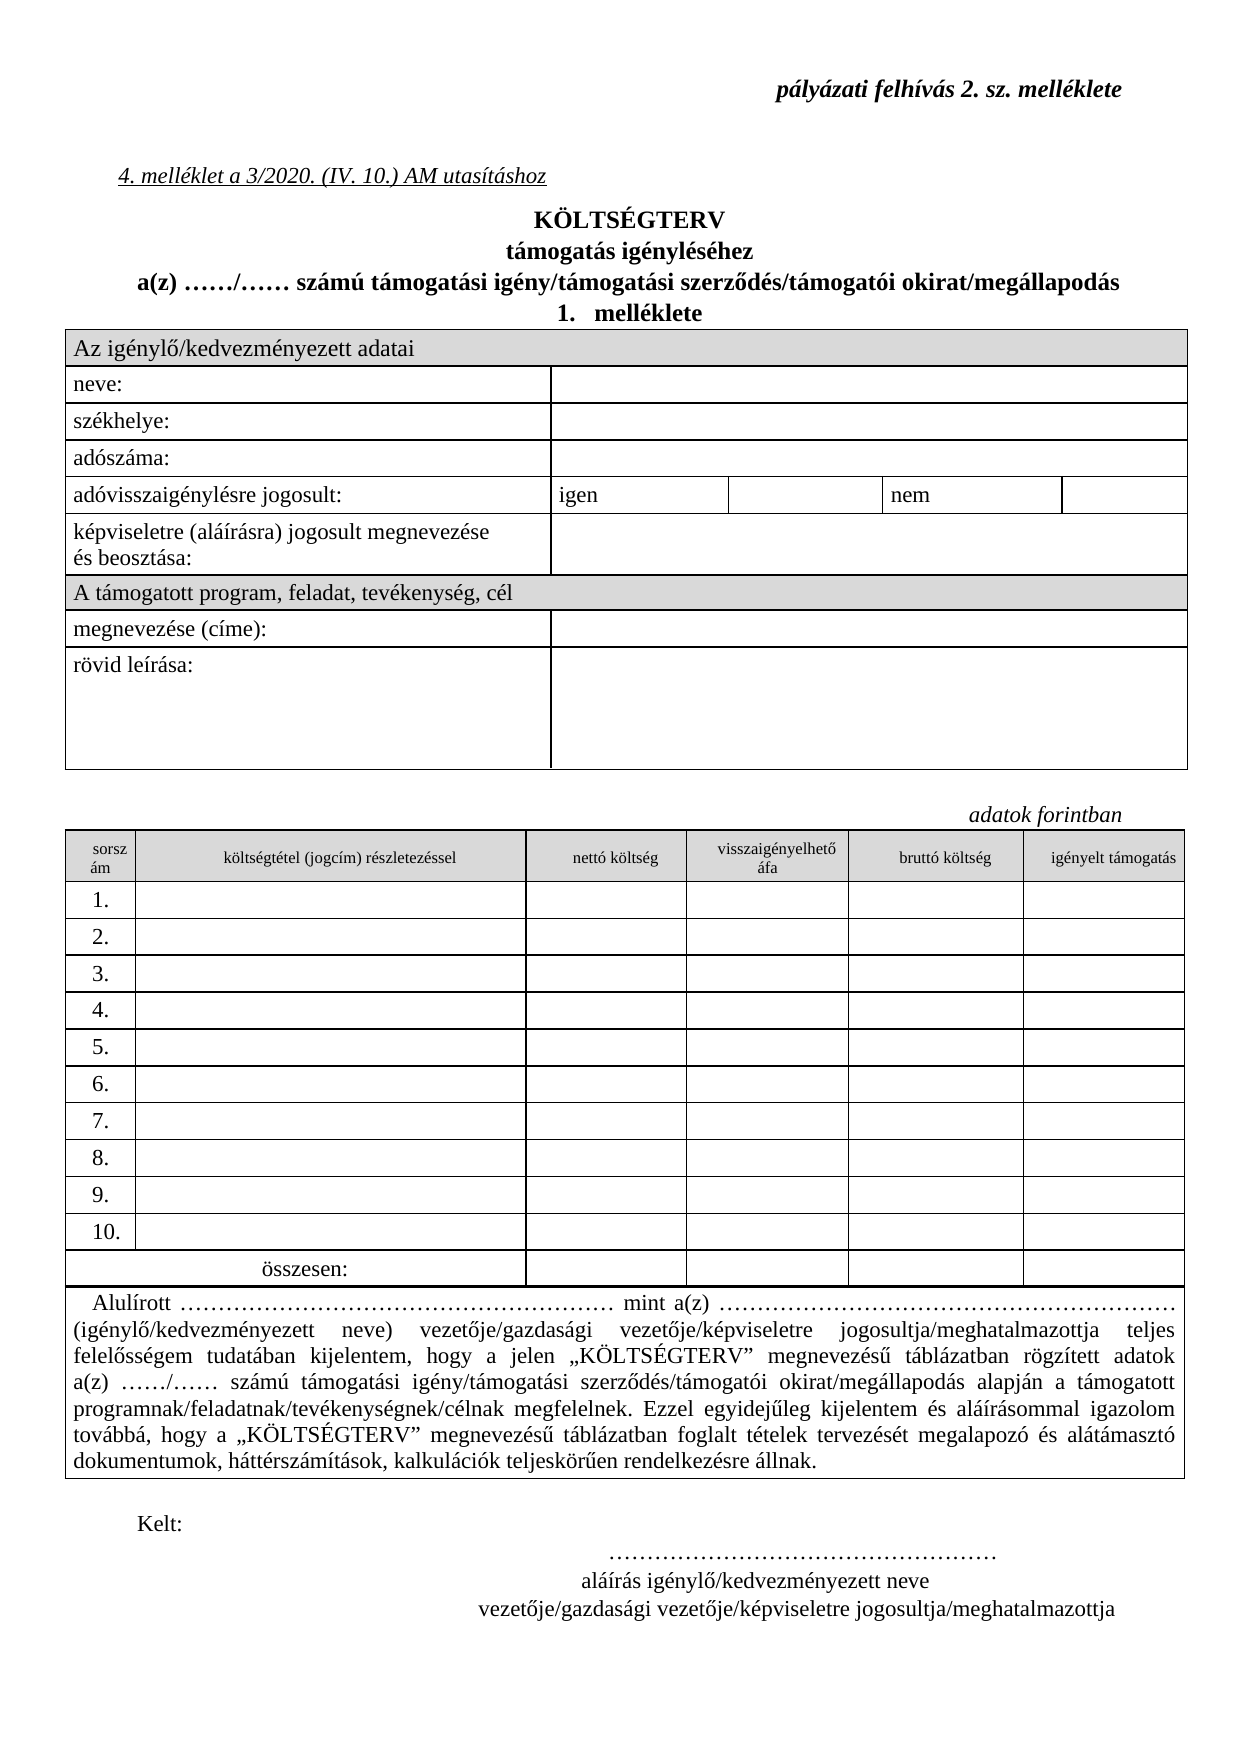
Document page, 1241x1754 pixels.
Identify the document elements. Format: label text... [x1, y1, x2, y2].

table_cell [849, 993, 1023, 1028]
table_cell 9. [66, 1177, 135, 1212]
table_cell [527, 1214, 686, 1249]
table_cell összesen: [66, 1251, 525, 1284]
table_header nettó költség [527, 831, 686, 881]
table_cell neve: [66, 367, 550, 402]
table_cell adószáma: [66, 441, 550, 476]
table_cell 2. [66, 919, 135, 954]
table_cell 6. [66, 1067, 135, 1102]
table_cell székhelye: [66, 404, 550, 439]
table_cell [1024, 882, 1184, 917]
text adatok forintban [251, 801, 1122, 827]
table_cell 5. [66, 1030, 135, 1065]
table_cell [136, 956, 525, 991]
table_cell [849, 956, 1023, 991]
table_cell [1024, 1251, 1184, 1284]
table_cell [687, 1030, 848, 1065]
table_cell [527, 1030, 686, 1065]
table_cell [849, 1140, 1023, 1176]
table_cell [1024, 993, 1184, 1028]
table_cell [527, 956, 686, 991]
table_cell [1024, 1140, 1184, 1176]
text vezetője/gazdasági vezetője/képviseletre jogosultja/meghatalmazottja [118, 1595, 1122, 1621]
text támogatás igényléséhez [118, 236, 1122, 265]
text Kelt: [118, 1510, 1122, 1536]
table_cell [552, 611, 1187, 646]
table_cell [527, 1251, 686, 1284]
table_cell [527, 1140, 686, 1176]
table_cell [849, 1214, 1023, 1249]
table_cell [849, 1067, 1023, 1102]
table_cell rövid leírása: [66, 648, 550, 768]
table_cell [552, 367, 1187, 402]
table_cell [687, 882, 848, 917]
table_cell 10. [66, 1214, 135, 1249]
table_cell [1024, 1067, 1184, 1102]
table_cell [849, 1177, 1023, 1212]
table_cell 1. [66, 882, 135, 917]
table_cell [136, 1030, 525, 1065]
table_cell [527, 1103, 686, 1139]
table_cell megnevezése (címe): [66, 611, 550, 646]
table_cell [1024, 1103, 1184, 1139]
table_cell [552, 514, 1187, 574]
table_header Az igénylő/kedvezményezett adatai [66, 330, 1187, 365]
table_cell [552, 441, 1187, 476]
table_cell igen [552, 477, 728, 513]
table_cell [136, 1214, 525, 1249]
table_cell [687, 1103, 848, 1139]
text a(z) ……/…… számú támogatási igény/támogatási szerződés/támogatói okirat/megállapodás [118, 267, 1122, 296]
table_header igényelt támogatás [1024, 831, 1184, 881]
table_cell [1024, 1030, 1184, 1065]
table_header bruttó költség [849, 831, 1023, 881]
table_cell [729, 477, 882, 513]
table_cell [552, 648, 1187, 768]
table_header sorszám [66, 831, 135, 881]
table_header visszaigényelhető áfa [687, 831, 848, 881]
table_cell 4. [66, 993, 135, 1028]
table_cell [849, 882, 1023, 917]
table_cell nem [883, 477, 1061, 513]
list melléklete [137, 298, 1122, 327]
text …………………………………………… [118, 1538, 1122, 1564]
table_cell [136, 1140, 525, 1176]
table_cell [527, 993, 686, 1028]
table_cell [1063, 477, 1187, 513]
table_cell [687, 919, 848, 954]
table_cell [136, 919, 525, 954]
table_cell [136, 882, 525, 917]
table_header Alulírott ………………………………………………… mint a(z) …………………………………………………… (igénylő/kedvezményezett neve) vezetője/gazdasági vezetője/képviseletre jogosultja/meghatalmazottja teljes felelősségem tudatában kijelentem, hogy a jelen „KÖLTSÉGTERV” megnevezésű táblázatban rögzített adatok a(z) ……/…… számú támogatási igény/támogatási szerződés/támogatói okirat/megállapodás alapján a támogatott programnak/feladatnak/tevékenységnek/célnak megfelelnek. Ezzel egyidejűleg kijelentem és aláírásommal igazolom továbbá, hogy a „KÖLTSÉGTERV” megnevezésű táblázatban foglalt tételek tervezését megalapozó és alátámasztó dokumentumok, háttérszámítások, kalkulációk teljeskörűen rendelkezésre állnak. [66, 1288, 1184, 1477]
text aláírás igénylő/kedvezményezett neve [118, 1567, 1122, 1593]
table_cell [527, 1177, 686, 1212]
table_cell [849, 1251, 1023, 1284]
table_cell [136, 1103, 525, 1139]
table_cell [136, 1067, 525, 1102]
table_cell A támogatott program, feladat, tevékenység, cél [66, 576, 1187, 609]
table_cell [687, 1140, 848, 1176]
table_cell [1024, 1214, 1184, 1249]
text KÖLTSÉGTERV [118, 205, 1122, 234]
table_cell [687, 1177, 848, 1212]
table_cell 8. [66, 1140, 135, 1176]
table_cell [1024, 1177, 1184, 1212]
text 4. melléklet a 3/2020. (IV. 10.) AM utasításhoz [118, 162, 1122, 189]
table_cell [687, 1251, 848, 1284]
table_cell [687, 1067, 848, 1102]
table_cell [527, 882, 686, 917]
table_cell [849, 1030, 1023, 1065]
table_cell [1024, 919, 1184, 954]
table_cell [527, 1067, 686, 1102]
table_cell [687, 956, 848, 991]
table_cell képviseletre (aláírásra) jogosult megnevezése és beosztása: [66, 514, 550, 574]
table_cell [1024, 956, 1184, 991]
table_cell [849, 919, 1023, 954]
table_header költségtétel (jogcím) részletezéssel [136, 831, 525, 881]
table_cell [136, 993, 525, 1028]
table_cell [527, 919, 686, 954]
table_cell 7. [66, 1103, 135, 1139]
table_cell [687, 993, 848, 1028]
table_cell [136, 1177, 525, 1212]
table_cell 3. [66, 956, 135, 991]
table_cell [552, 404, 1187, 439]
table_cell [849, 1103, 1023, 1139]
table_cell adóvisszaigénylésre jogosult: [66, 477, 550, 513]
table_cell [687, 1214, 848, 1249]
